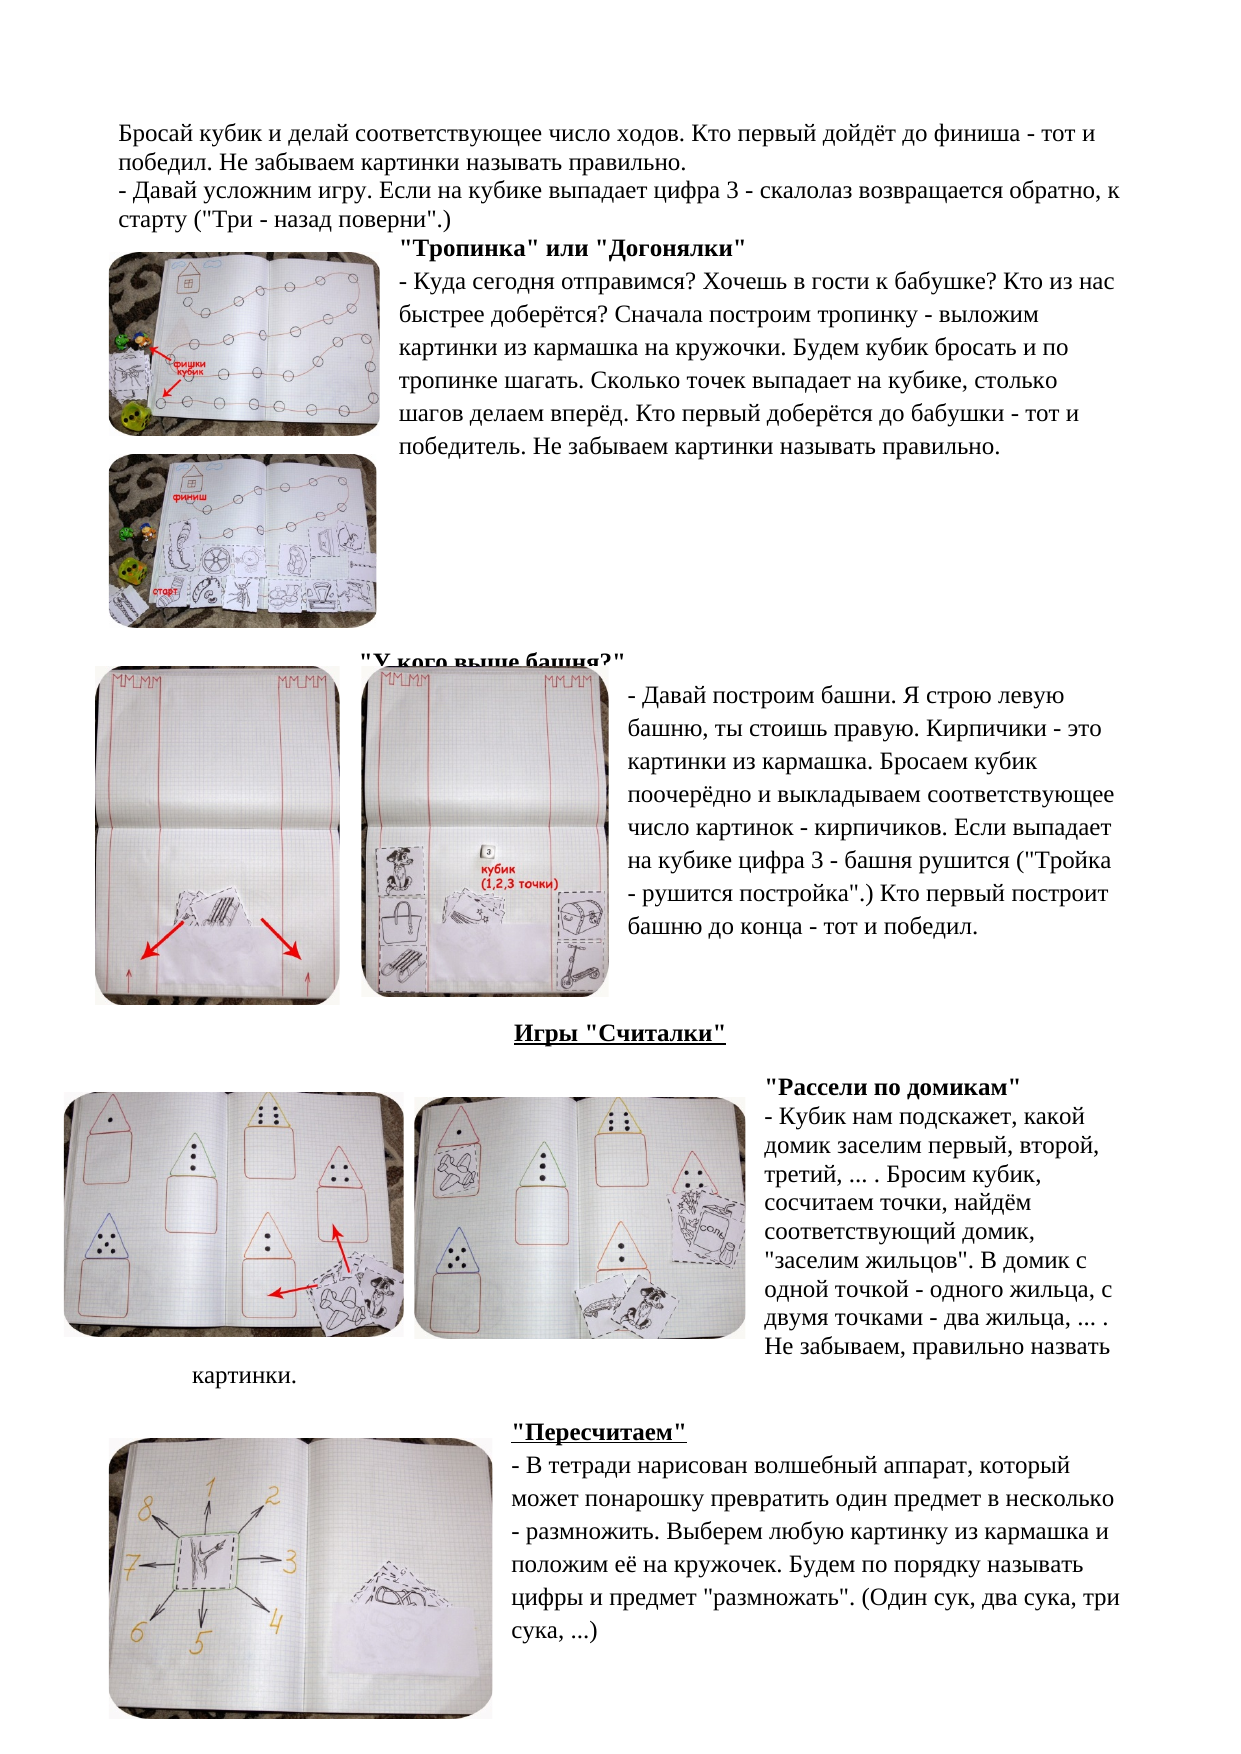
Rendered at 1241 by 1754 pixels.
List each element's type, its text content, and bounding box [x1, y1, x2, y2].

text "Пересчитаем" - В тетради нарисован волшебный аппарат, который может понарошку превратить один предмет в несколько - размножить. Выберем любую картинку из кармашка и положим её на кружочек. Будем по порядку называть цифры и предмет "размножать". (Один сук, два сука, три сука, ...) [118, 1417, 1122, 1643]
picture [108, 1438, 493, 1719]
text "Тропинка" или "Догонялки" - Куда сегодня отправимся? Хочешь в гости к бабушке? Кто из нас быстрее доберётся? Сначала построим тропинку - выложим картинки из кармашка на кружочки. Будем кубик бросать и по тропинке шагать. Сколько точек выпадает на кубике, столько шагов делаем вперёд. Кто первый доберётся до бабушки - тот и победитель. Не забываем картинки называть правильно. [118, 233, 1122, 460]
picture [414, 1097, 746, 1339]
picture [108, 454, 377, 628]
picture [95, 666, 340, 1005]
text "У кого выше башня?" - Давай построим башни. Я строю левую башню, ты стоишь правую. Кирпичики - это картинки из кармашка. Бросаем кубик поочерёдно и выкладываем соответствующее число картинок - кирпичиков. Если выпадает на кубике цифра 3 - башня рушится ("Тройка - рушится постройка".) Кто первый построит башню до конца - тот и победил. [118, 647, 1122, 939]
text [118, 118, 1122, 233]
picture [108, 252, 380, 436]
picture [361, 666, 609, 997]
picture [63, 1092, 404, 1337]
text Игры "Считалки" [118, 1018, 1122, 1047]
